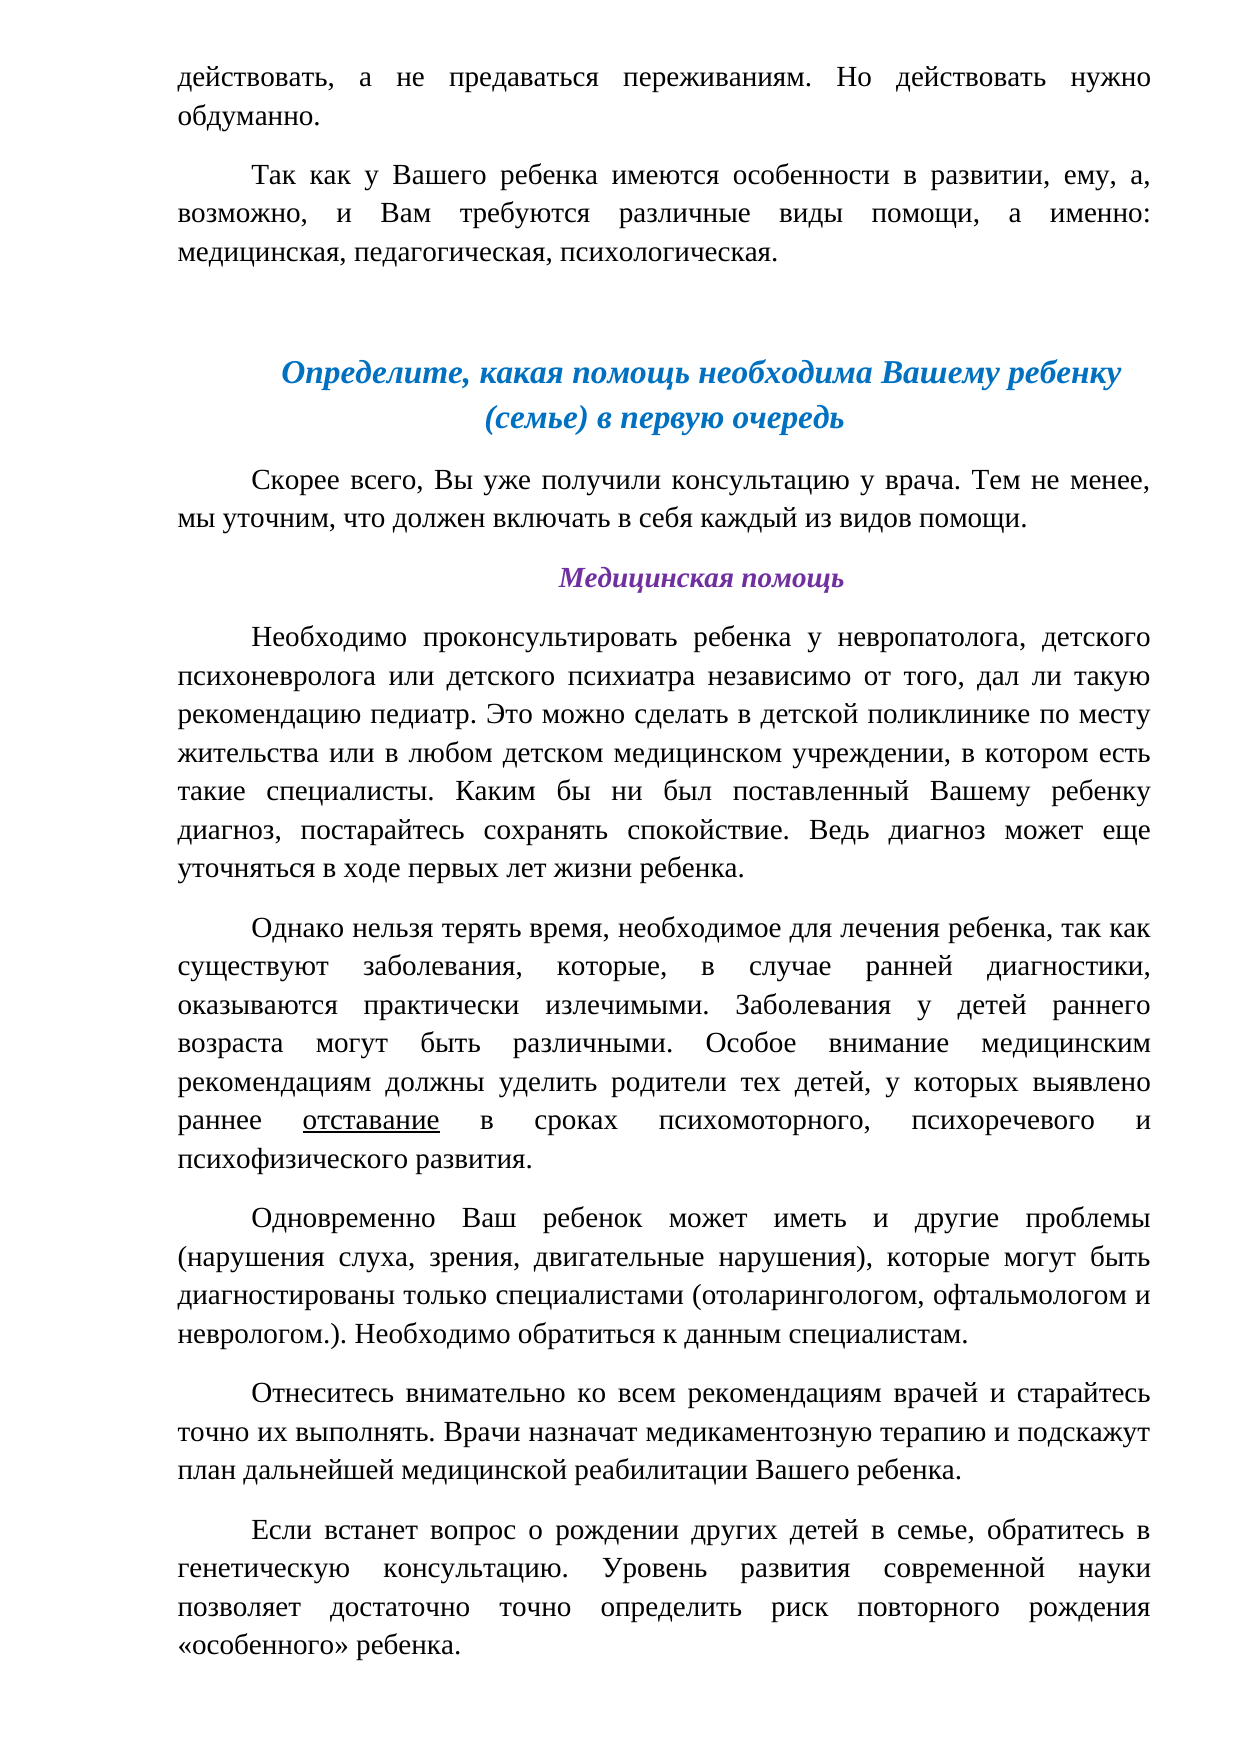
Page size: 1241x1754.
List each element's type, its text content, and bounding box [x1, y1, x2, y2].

text Необходимо проконсультировать ребенка у невропатолога, детского психоневролога или детского психиатра независимо от того, дал ли такую рекомендацию педиатр. Это можно сделать в детской поликлинике по месту жительства или в любом детском медицинском учреждении, в котором есть такие специалисты. Каким бы ни был поставленный Вашему ребенку диагноз, постарайтесь сохранять спокойствие. Ведь диагноз может еще уточняться в ходе первых лет жизни ребенка. [177, 619, 1152, 884]
text Медицинская помощь [177, 560, 1152, 593]
text Так как у Вашего ребенка имеются особенности в развитии, ему, а, возможно, и Вам требуются различные виды помощи, а именно: медицинская, педагогическая, психологическая. [177, 157, 1152, 268]
text Одновременно Ваш ребенок может иметь и другие проблемы (нарушения слуха, зрения, двигательные нарушения), которые могут быть диагностированы только специалистами (отоларингологом, офтальмологом и неврологом.). Необходимо обратиться к данным специалистам. [177, 1200, 1152, 1349]
text Определите, какая помощь необходима Вашему ребенку (семье) в первую очередь [177, 353, 1152, 435]
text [177, 59, 1152, 131]
text Если встанет вопрос о рождении других детей в семье, обратитесь в генетическую консультацию. Уровень развития современной науки позволяет достаточно точно определить риск повторного рождения «особенного» ребенка. [177, 1512, 1152, 1661]
text Скорее всего, Вы уже получили консультацию у врача. Тем не менее, мы уточним, что должен включать в себя каждый из видов помощи. [177, 462, 1152, 534]
text Отнеситесь внимательно ко всем рекомендациям врачей и старайтесь точно их выполнять. Врачи назначат медикаментозную терапию и подскажут план дальнейшей медицинской реабилитации Вашего ребенка. [177, 1375, 1152, 1486]
text Однако нельзя терять время, необходимое для лечения ребенка, так как существуют заболевания, которые, в случае ранней диагностики, оказываются практически излечимыми. Заболевания у детей раннего возраста могут быть различными. Особое внимание медицинским рекомендациям должны уделить родители тех детей, у которых выявлено раннее отставание в сроках психомоторного, психоречевого и психофизического развития. [177, 910, 1152, 1174]
